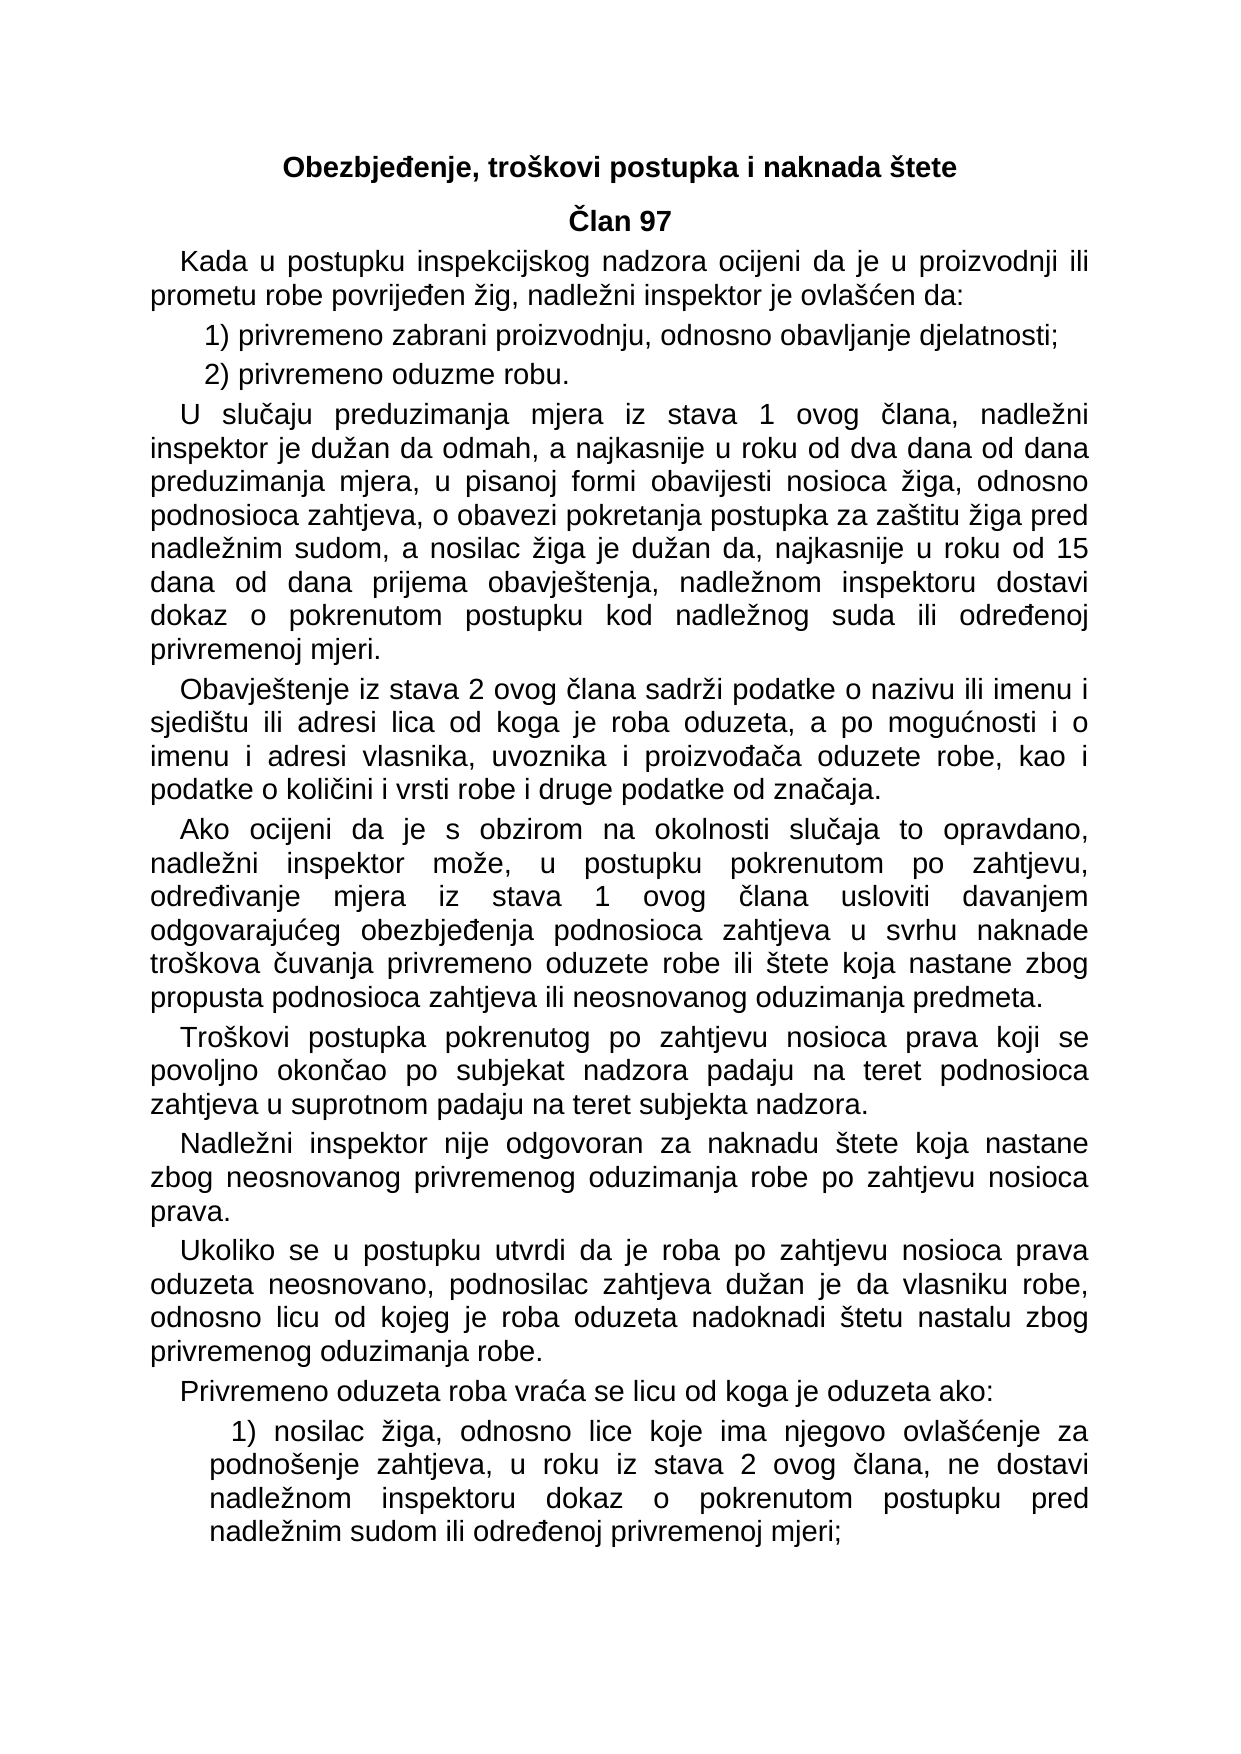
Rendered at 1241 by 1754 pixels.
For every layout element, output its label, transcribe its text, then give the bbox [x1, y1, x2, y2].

text Ukoliko se u postupku utvrdi da je roba po zahtjevu nosioca prava oduzeta neosnovano, podnosilac zahtjeva dužan je da vlasniku robe, odnosno licu od kojeg je roba oduzeta nadoknadi štetu nastalu zbog privremenog oduzimanja robe. [150, 1233, 1090, 1367]
text Troškovi postupka pokrenutog po zahtjevu nosioca prava koji se povoljno okončao po subjekat nadzora padaju na teret podnosioca zahtjeva u suprotnom padaju na teret subjekta nadzora. [150, 1019, 1090, 1120]
text Kada u postupku inspekcijskog nadzora ocijeni da je u proizvodnji ili prometu robe povrijeđen žig, nadležni inspektor je ovlašćen da: [150, 244, 1090, 311]
text 1) nosilac žiga, odnosno lice koje ima njegovo ovlašćenje za podnošenje zahtjeva, u roku iz stava 2 ovog člana, ne dostavi nadležnom inspektoru dokaz o pokrenutom postupku pred nadležnim sudom ili određenoj privremenoj mjeri; [179, 1413, 1090, 1548]
text Obezbjeđenje, troškovi postupka i naknada štete [150, 150, 1090, 183]
text U slučaju preduzimanja mjera iz stava 1 ovog člana, nadležni inspektor je dužan da odmah, a najkasnije u roku od dva dana od dana preduzimanja mjera, u pisanoj formi obavijesti nosioca žiga, odnosno podnosioca zahtjeva, o obavezi pokretanja postupka za zaštitu žiga pred nadležnim sudom, a nosilac žiga je dužan da, najkasnije u roku od 15 dana od dana prijema obavještenja, nadležnom inspektoru dostavi dokaz o pokrenutom postupku kod nadležnog suda ili određenoj privremenoj mjeri. [150, 397, 1090, 665]
text Ako ocijeni da je s obzirom na okolnosti slučaja to opravdano, nadležni inspektor može, u postupku pokrenutom po zahtjevu, određivanje mjera iz stava 1 ovog člana usloviti davanjem odgovarajućeg obezbjeđenja podnosioca zahtjeva u svrhu naknade troškova čuvanja privremeno oduzete robe ili štete koja nastane zbog propusta podnosioca zahtjeva ili neosnovanog oduzimanja predmeta. [150, 812, 1090, 1013]
text Član 97 [150, 204, 1090, 238]
text 2) privremeno oduzme robu. [179, 357, 1090, 391]
text Obavještenje iz stava 2 ovog člana sadrži podatke o nazivu ili imenu i sjedištu ili adresi lica od koga je roba oduzeta, a po mogućnosti i o imenu i adresi vlasnika, uvoznika i proizvođača oduzete robe, kao i podatke o količini i vrsti robe i druge podatke od značaja. [150, 672, 1090, 806]
text 1) privremeno zabrani proizvodnju, odnosno obavljanje djelatnosti; [179, 317, 1090, 351]
text Privremeno oduzeta roba vraća se licu od koga je oduzeta ako: [150, 1374, 1090, 1407]
text Nadležni inspektor nije odgovoran za naknadu štete koja nastane zbog neosnovanog privremenog oduzimanja robe po zahtjevu nosioca prava. [150, 1126, 1090, 1227]
